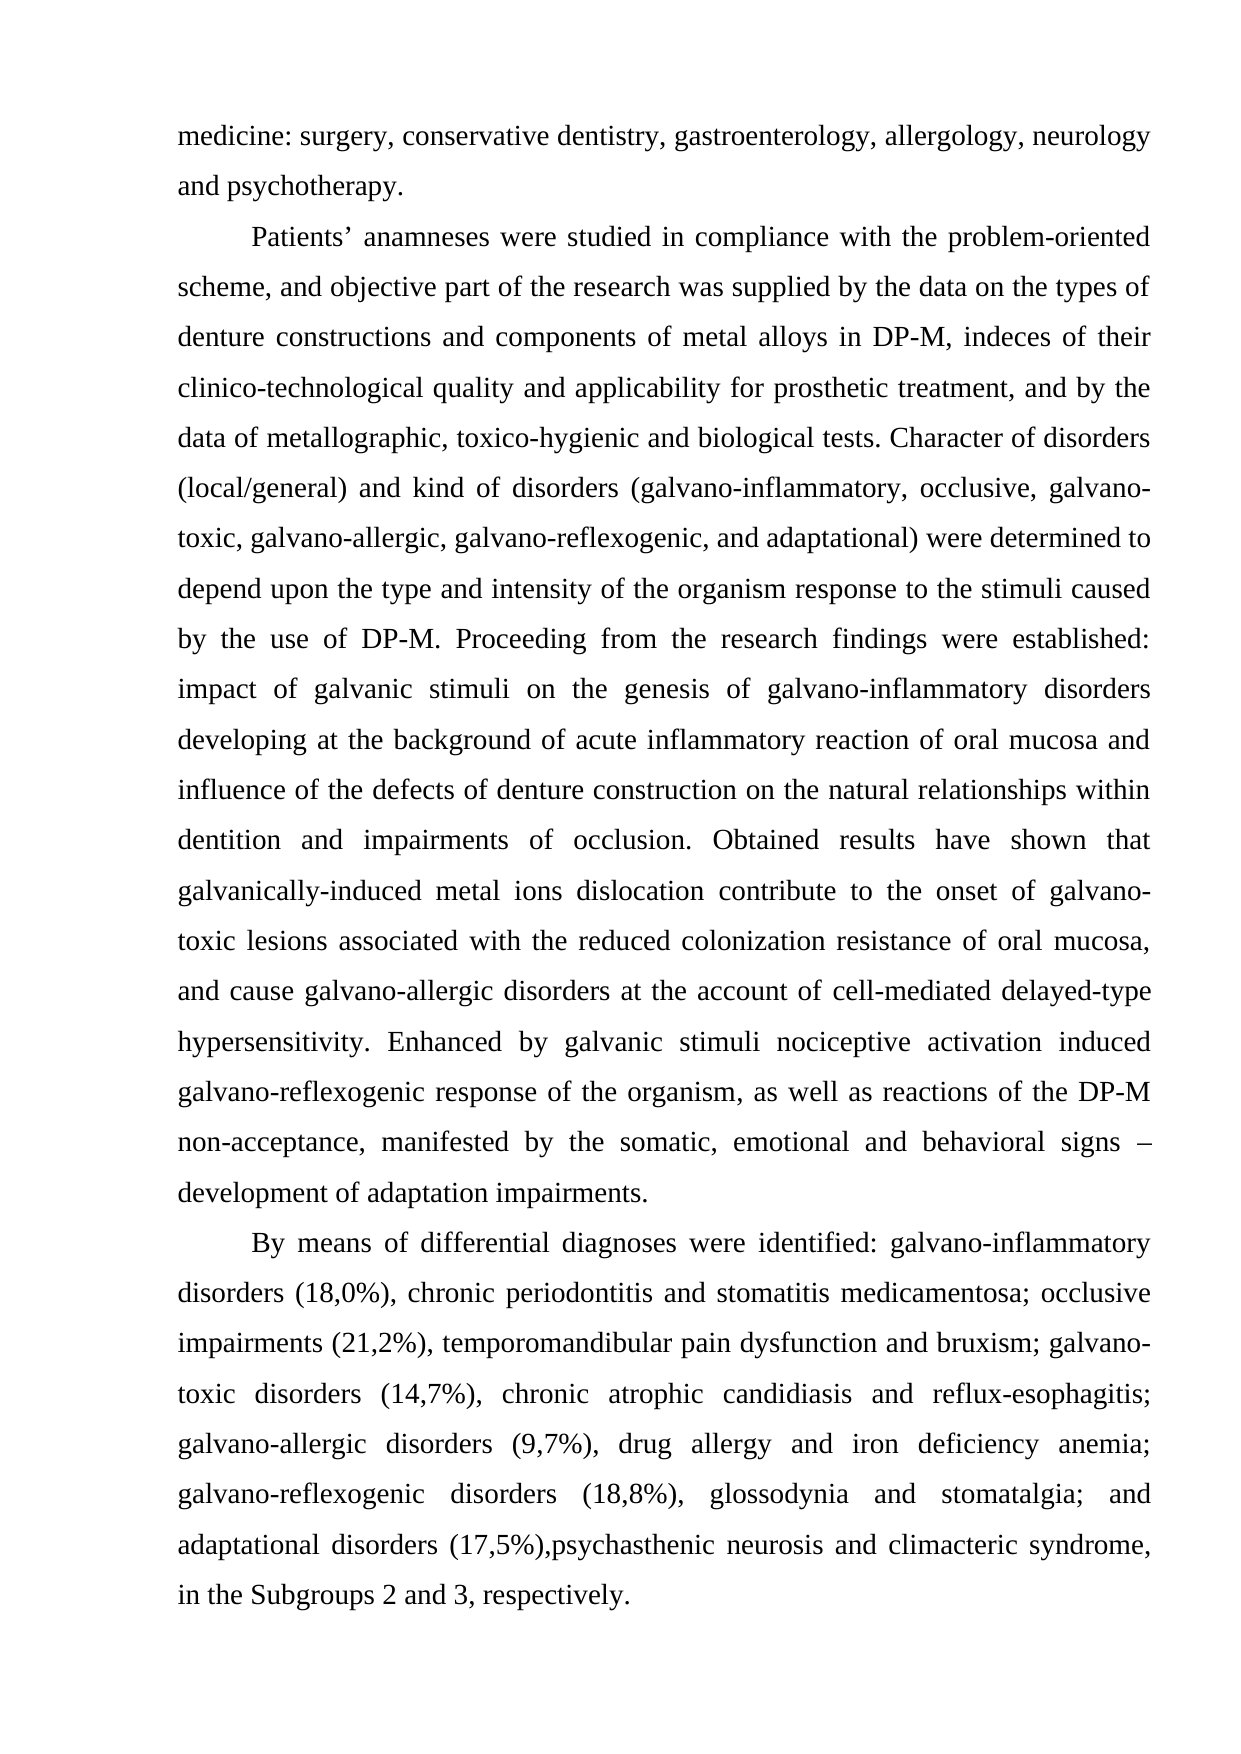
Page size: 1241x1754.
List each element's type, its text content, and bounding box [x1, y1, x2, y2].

text Patients’ anamneses were studied in compliance with the problem-oriented scheme, and objective part of the research was supplied by the data on the types of denture constructions and components of metal alloys in DP-M, indeces of their clinico-technological quality and applicability for prosthetic treatment, and by the data of metallographic, toxico-hygienic and biological tests. Character of disorders (local/general) and kind of disorders (galvano-inflammatory, occlusive, galvano-toxic, galvano-allergic, galvano-reflexogenic, and adaptational) were determined to depend upon the type and intensity of the organism response to the stimuli caused by the use of DP-M. Proceeding from the research findings were established: impact of galvanic stimuli on the genesis of galvano-inflammatory disorders developing at the background of acute inflammatory reaction of oral mucosa and influence of the defects of denture construction on the natural relationships within dentition and impairments of occlusion. Obtained results have shown that galvanically-induced metal ions dislocation contribute to the onset of galvano-toxic lesions associated with the reduced colonization resistance of oral mucosa, and cause galvano-allergic disorders at the account of cell-mediated delayed-type hypersensitivity. Enhanced by galvanic stimuli nociceptive activation induced galvano-reflexogenic response of the organism, as well as reactions of the DP-M non-acceptance, manifested by the somatic, emotional and behavioral signs – development of adaptation impairments. [177, 219, 1152, 1208]
text By means of differential diagnoses were identified: galvano-inflammatory disorders (18,0%), chronic periodontitis and stomatitis medicamentosa; occlusive impairments (21,2%), temporomandibular pain dysfunction and bruxism; galvano-toxic disorders (14,7%), chronic atrophic candidiasis and reflux-esophagitis; galvano-allergic disorders (9,7%), drug allergy and iron deficiency anemia; galvano-reflexogenic disorders (18,8%), glossodynia and stomatalgia; and adaptational disorders (17,5%),psychasthenic neurosis and climacteric syndrome, in the Subgroups 2 and 3, respectively. [177, 1225, 1152, 1611]
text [177, 118, 1152, 202]
